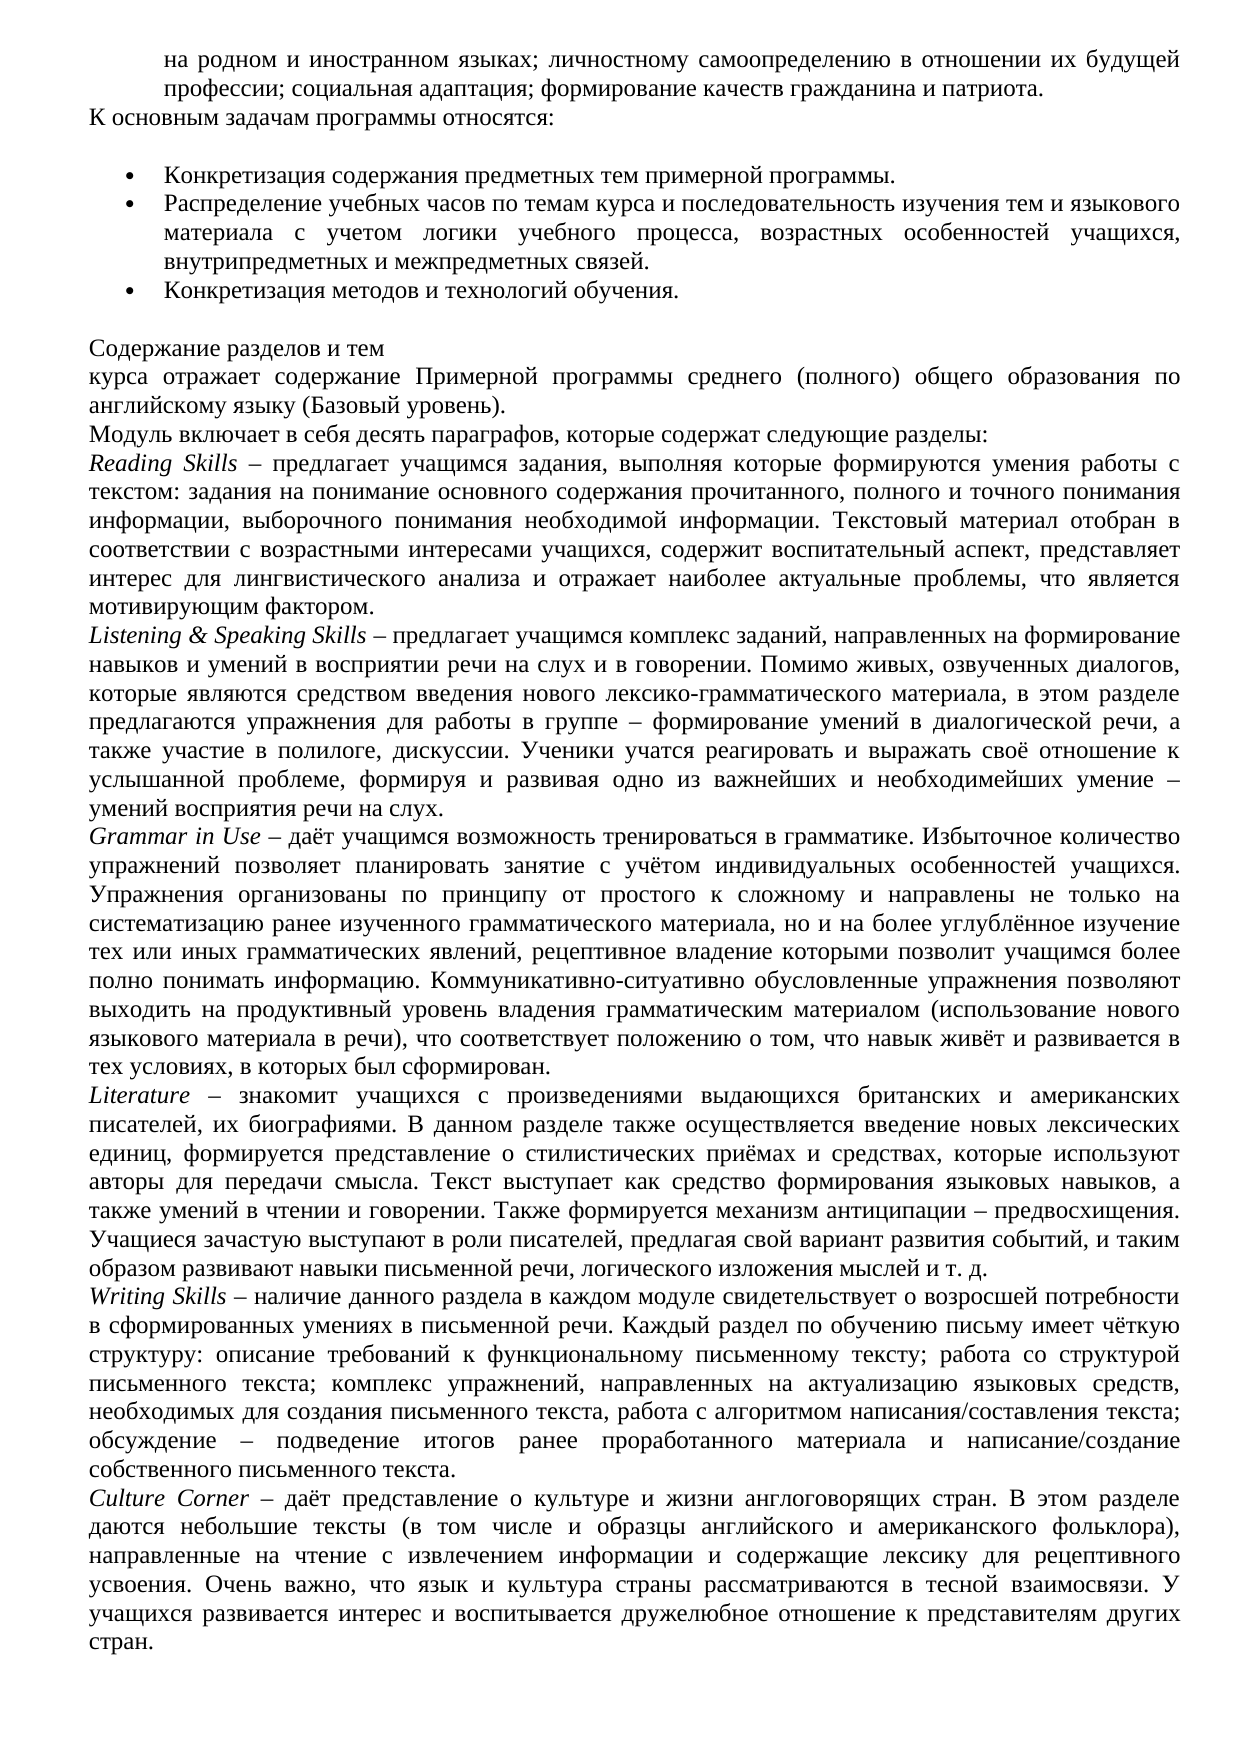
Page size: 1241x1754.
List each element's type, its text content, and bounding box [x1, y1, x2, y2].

list Конкретизация содержания предметных тем примерной программы. [126, 160, 1181, 188]
text Culture Corner – даёт представление о культуре и жизни англоговорящих стран. В этом разделе даются небольшие тексты (в том числе и образцы английского и американского фольклора), направленные на чтение с извлечением информации и содержащие лексику для рецептивного усвоения. Очень важно, что язык и культура страны рассматриваются в тесной взаимосвязи. У учащихся развивается интерес и воспитывается дружелюбное отношение к представителям других стран. [89, 1483, 1181, 1655]
text Listening & Speaking Skills – предлагает учащимся комплекс заданий, направленных на формирование навыков и умений в восприятии речи на слух и в говорении. Помимо живых, озвученных диалогов, которые являются средством введения нового лексико-грамматического материала, в этом разделе предлагаются упражнения для работы в группе – формирование умений в диалогической речи, а также участие в полилоге, дискуссии. Ученики учатся реагировать и выражать своё отношение к услышанной проблеме, формируя и развивая одно из важнейших и необходимейших умение – умений восприятия речи на слух. [89, 620, 1181, 821]
text Reading Skills – предлагает учащимся задания, выполняя которые формируются умения работы с текстом: задания на понимание основного содержания прочитанного, полного и точного понимания информации, выборочного понимания необходимой информации. Текстовый материал отобран в соответствии с возрастными интересами учащихся, содержит воспитательный аспект, представляет интерес для лингвистического анализа и отражает наиболее актуальные проблемы, что является мотивирующим фактором. [89, 448, 1181, 620]
text Содержание разделов и тем [89, 333, 1181, 361]
text Writing Skills – наличие данного раздела в каждом модуле свидетельствует о возросшей потребности в сформированных умениях в письменной речи. Каждый раздел по обучению письму имеет чёткую структуру: описание требований к функциональному письменному тексту; работа со структурой письменного текста; комплекс упражнений, направленных на актуализацию языковых средств, необходимых для создания письменного текста, работа с алгоритмом написания/составления текста; обсуждение – подведение итогов ранее проработанного материала и написание/создание собственного письменного текста. [89, 1281, 1181, 1483]
text курса отражает содержание Примерной программы среднего (полного) общего образования по английскому языку (Базовый уровень). [89, 361, 1181, 419]
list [126, 44, 1181, 102]
list Конкретизация методов и технологий обучения. [126, 275, 1181, 303]
text Literature – знакомит учащихся с произведениями выдающихся британских и американских писателей, их биографиями. В данном разделе также осуществляется введение новых лексических единиц, формируется представление о стилистических приёмах и средствах, которые используют авторы для передачи смысла. Текст выступает как средство формирования языковых навыков, а также умений в чтении и говорении. Также формируется механизм антиципации – предвосхищения. Учащиеся зачастую выступают в роли писателей, предлагая свой вариант развития событий, и таким образом развивают навыки письменной речи, логического изложения мыслей и т. д. [89, 1080, 1181, 1281]
text К основным задачам программы относятся: [89, 102, 1181, 131]
text Grammar in Use – даёт учащимся возможность тренироваться в грамматике. Избыточное количество упражнений позволяет планировать занятие с учётом индивидуальных особенностей учащихся. Упражнения организованы по принципу от простого к сложному и направлены не только на систематизацию ранее изученного грамматического материала, но и на более углублённое изучение тех или иных грамматических явлений, рецептивное владение которыми позволит учащимся более полно понимать информацию. Коммуникативно-ситуативно обусловленные упражнения позволяют выходить на продуктивный уровень владения грамматическим материалом (использование нового языкового материала в речи), что соответствует положению о том, что навык живёт и развивается в тех условиях, в которых был сформирован. [89, 821, 1181, 1080]
list Распределение учебных часов по темам курса и последовательность изучения тем и языкового материала с учетом логики учебного процесса, возрастных особенностей учащихся, внутрипредметных и межпредметных связей. [126, 188, 1181, 275]
text Модуль включает в себя десять параграфов, которые содержат следующие разделы: [89, 419, 1181, 448]
